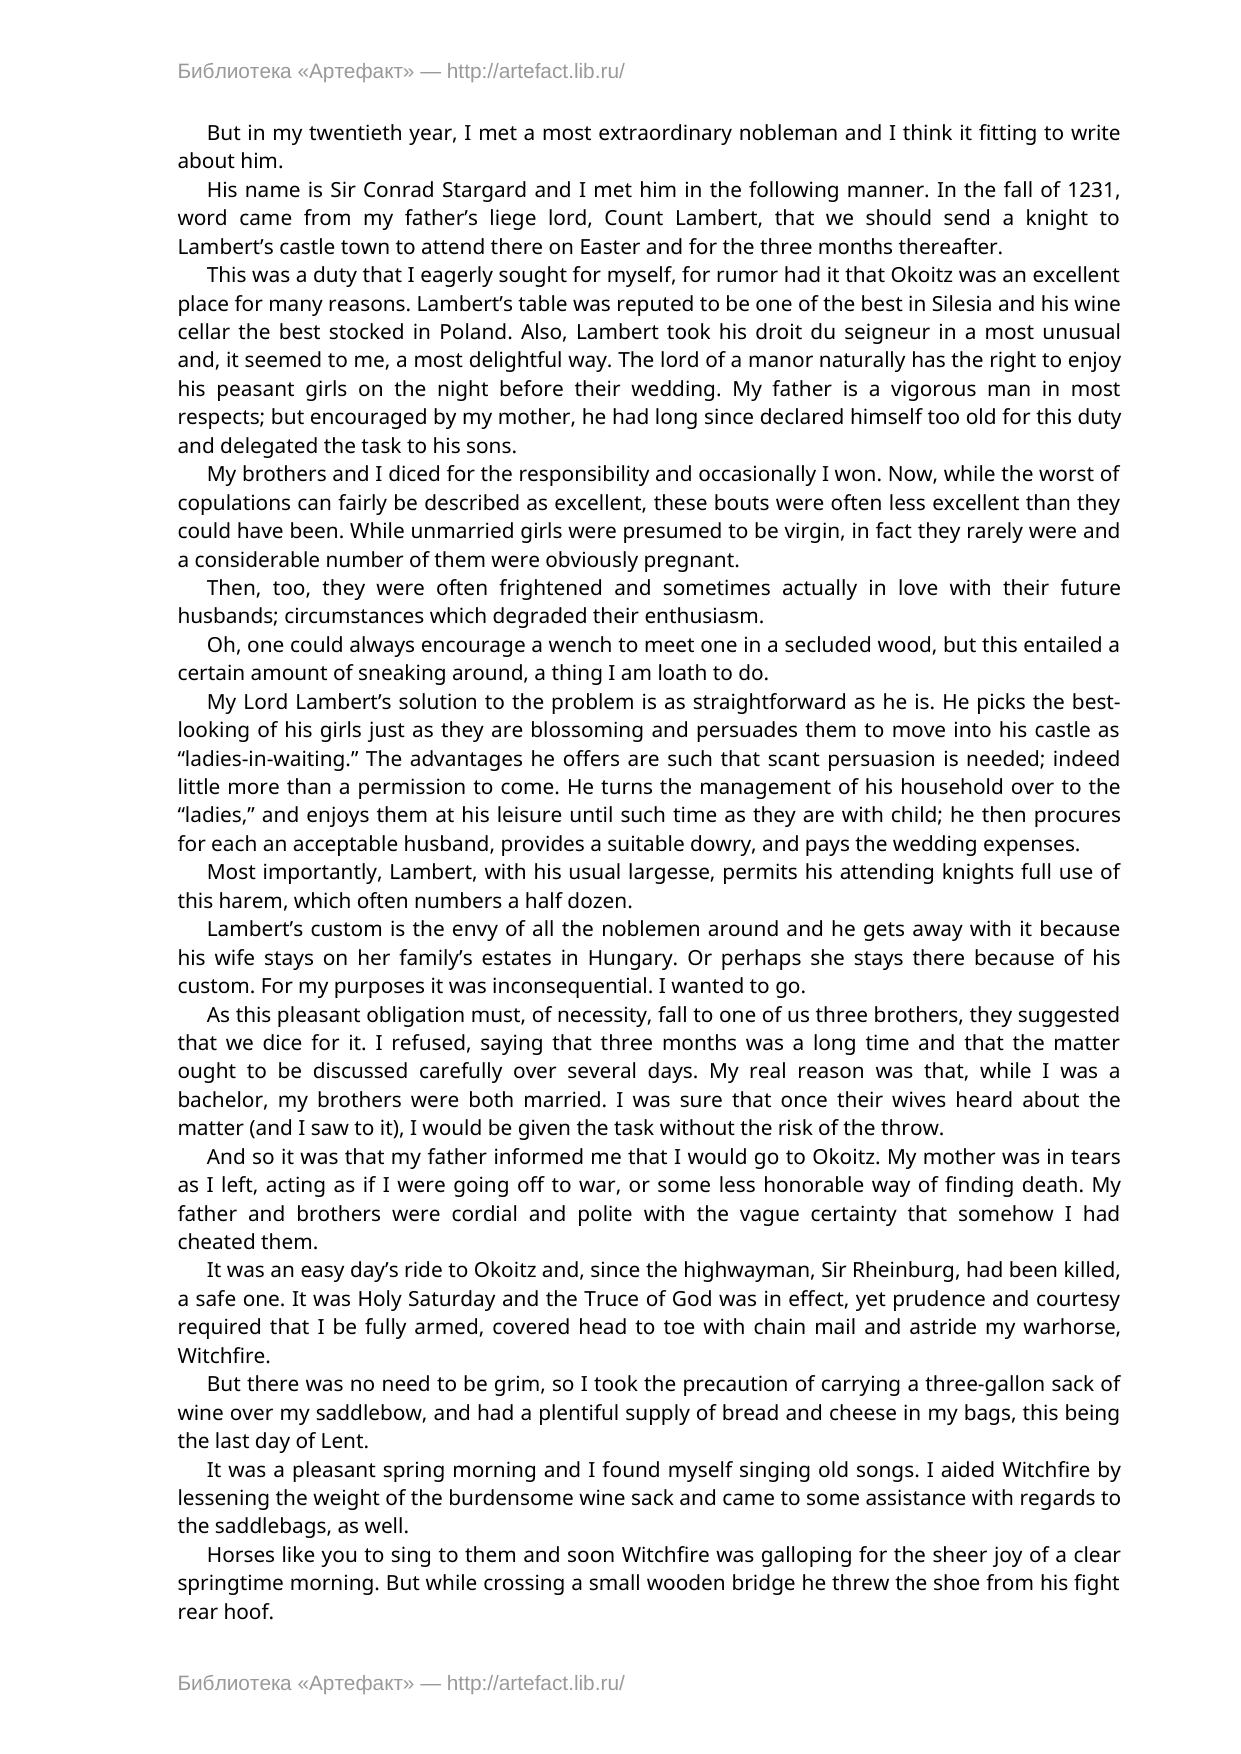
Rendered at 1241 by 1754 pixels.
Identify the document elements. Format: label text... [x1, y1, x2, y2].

text But in my twentieth year, I met a most extraordinary nobleman and I think it fitting to write about him. [177, 118, 1122, 175]
text Then, too, they were often frightened and sometimes actually in love with their future husbands; circumstances which degraded their enthusiasm. [177, 573, 1122, 630]
text It was a pleasant spring morning and I found myself singing old songs. I aided Witchfire by lessening the weight of the burdensome wine sack and came to some assistance with regards to the saddlebags, as well. [177, 1455, 1122, 1540]
text But there was no need to be grim, so I took the precaution of carrying a three-gallon sack of wine over my saddlebow, and had a plentiful supply of bread and cheese in my bags, this being the last day of Lent. [177, 1369, 1122, 1455]
text This was a duty that I eagerly sought for myself, for rumor had it that Okoitz was an excellent place for many reasons. Lambert’s table was reputed to be one of the best in Silesia and his wine cellar the best stocked in Poland. Also, Lambert took his droit du seigneur in a most unusual and, it seemed to me, a most delightful way. The lord of a manor naturally has the right to enjoy his peasant girls on the night before their wedding. My father is a vigorous man in most respects; but encouraged by my mother, he had long since declared himself too old for this duty and delegated the task to his sons. [177, 260, 1122, 459]
text Lambert’s custom is the envy of all the noblemen around and he gets away with it because his wife stays on her family’s estates in Hungary. Or perhaps she stays there because of his custom. For my purposes it was inconsequential. I wanted to go. [177, 914, 1122, 1000]
text My Lord Lambert’s solution to the problem is as straightforward as he is. He picks the best-looking of his girls just as they are blossoming and persuades them to move into his castle as “ladies-in-waiting.” The advantages he offers are such that scant persuasion is needed; indeed little more than a permission to come. He turns the management of his household over to the “ladies,” and enjoys them at his leisure until such time as they are with child; he then procures for each an acceptable husband, provides a suitable dowry, and pays the wedding expenses. [177, 687, 1122, 857]
text Oh, one could always encourage a wench to meet one in a secluded wood, but this entailed a certain amount of sneaking around, a thing I am loath to do. [177, 630, 1122, 687]
text And so it was that my father informed me that I would go to Okoitz. My mother was in tears as I left, acting as if I were going off to war, or some less honorable way of finding death. My father and brothers were cordial and polite with the vague certainty that somehow I had cheated them. [177, 1142, 1122, 1256]
text Most importantly, Lambert, with his usual largesse, permits his attending knights full use of this harem, which often numbers a half dozen. [177, 857, 1122, 914]
text As this pleasant obligation must, of necessity, fall to one of us three brothers, they suggested that we dice for it. I refused, saying that three months was a long time and that the matter ought to be discussed carefully over several days. My real reason was that, while I was a bachelor, my brothers were both married. I was sure that once their wives heard about the matter (and I saw to it), I would be given the task without the risk of the throw. [177, 1000, 1122, 1142]
text It was an easy day’s ride to Okoitz and, since the highwayman, Sir Rheinburg, had been killed, a safe one. It was Holy Saturday and the Truce of God was in effect, yet prudence and courtesy required that I be fully armed, covered head to toe with chain mail and astride my warhorse, Witchfire. [177, 1256, 1122, 1369]
text My brothers and I diced for the responsibility and occasionally I won. Now, while the worst of copulations can fairly be described as excellent, these bouts were often less excellent than they could have been. While unmarried girls were presumed to be virgin, in fact they rarely were and a considerable number of them were obviously pregnant. [177, 459, 1122, 573]
text His name is Sir Conrad Stargard and I met him in the following manner. In the fall of 1231, word came from my father’s liege lord, Count Lambert, that we should send a knight to Lambert’s castle town to attend there on Easter and for the three months thereafter. [177, 175, 1122, 260]
text Horses like you to sing to them and soon Witchfire was galloping for the sheer joy of a clear springtime morning. But while crossing a small wooden bridge he threw the shoe from his fight rear hoof. [177, 1540, 1122, 1625]
